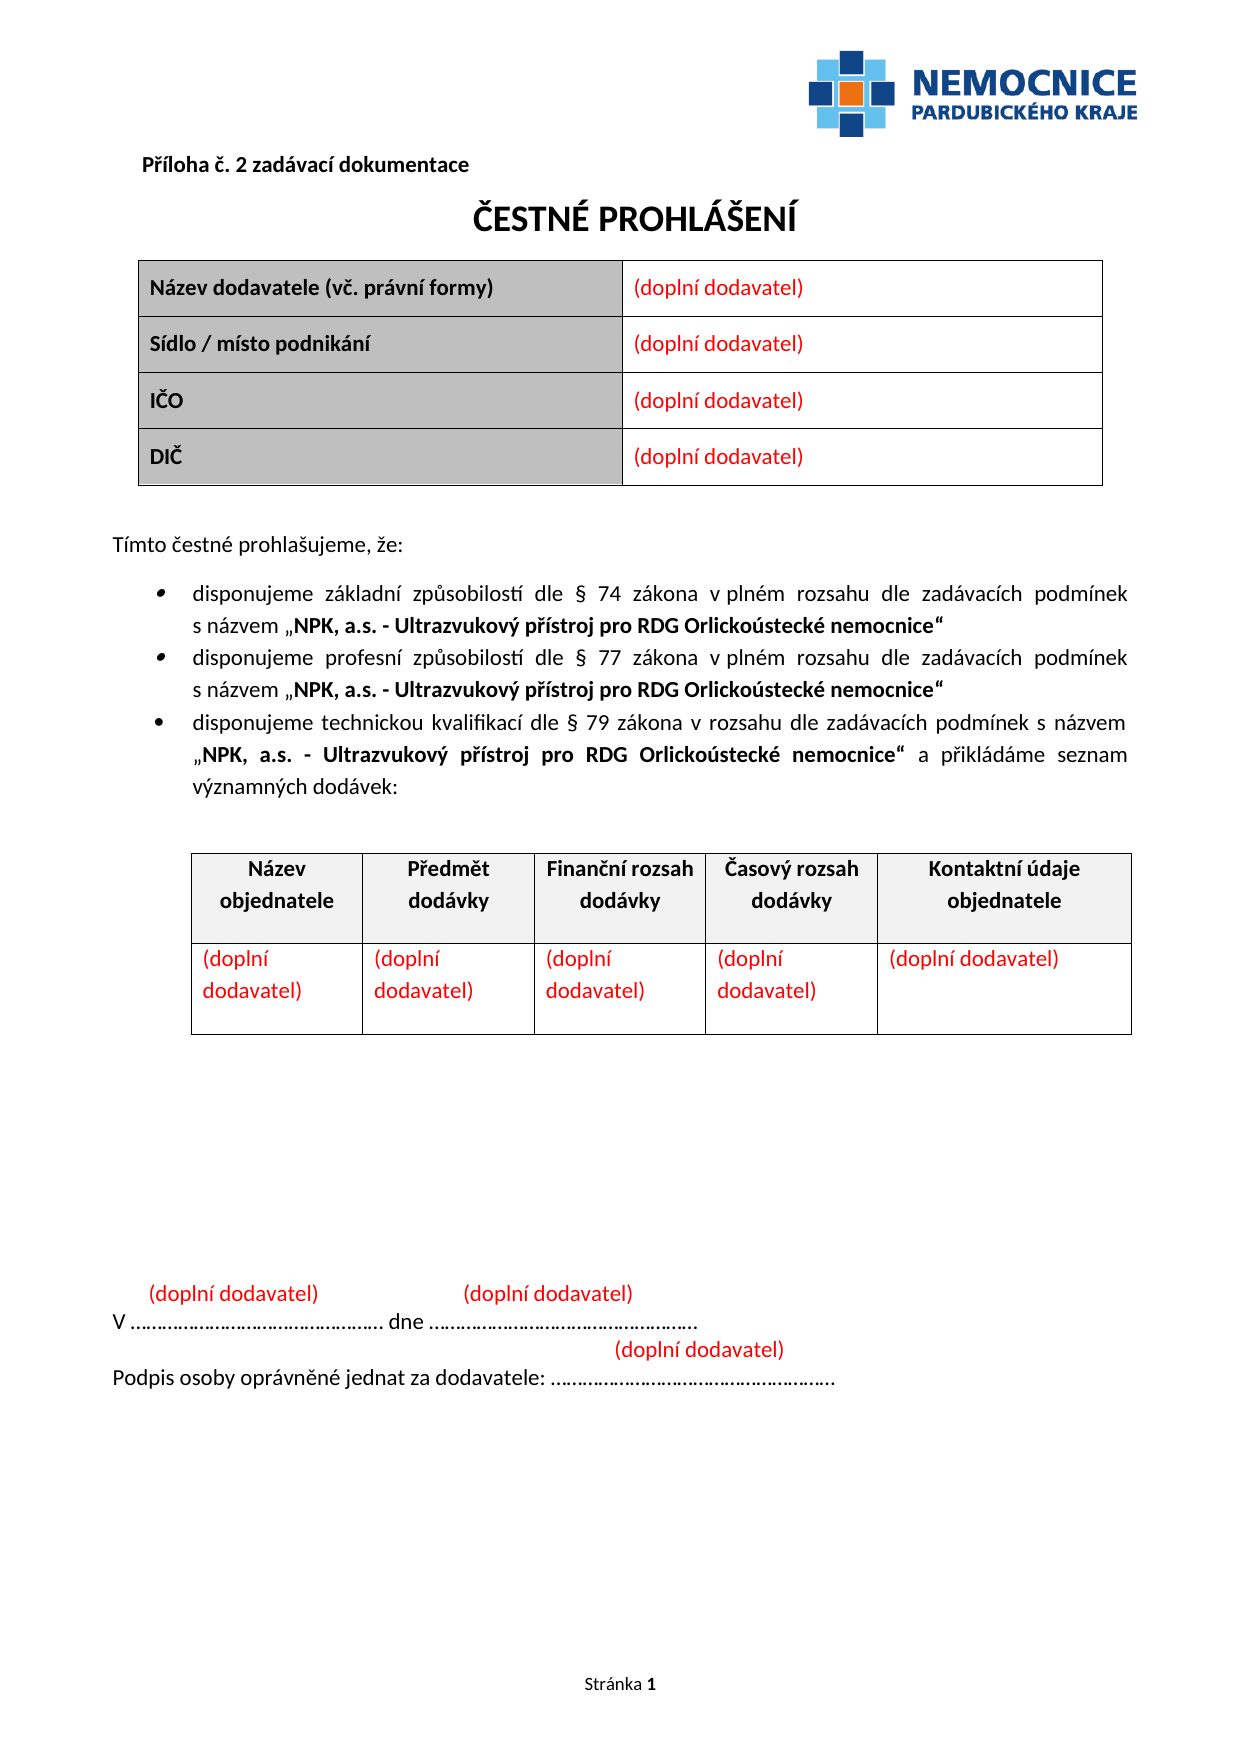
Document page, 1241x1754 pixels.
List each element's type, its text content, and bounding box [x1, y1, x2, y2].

picture [807, 49, 1137, 138]
table_cell (doplní dodavatel) [706, 944, 877, 1033]
table_cell (doplní dodavatel) [363, 944, 534, 1033]
text (doplní dodavatel) [112, 1335, 1128, 1363]
table_cell (doplní dodavatel) [623, 373, 1102, 428]
text Příloha č. 2 zadávací dokumentace [142, 150, 1128, 178]
table_cell (doplní dodavatel) [535, 944, 705, 1033]
list disponujeme základní způsobilostí dle § 74 zákona v plném rozsahu dle zadávacích podmínek s názvem „NPK, a.s. - Ultrazvukový přístroj pro RDG Orlickoústecké nemocnice“ [155, 579, 1128, 639]
table_header Časový rozsah dodávky [706, 854, 877, 943]
table_header Předmět dodávky [363, 854, 534, 943]
text ČESTNÉ PROHLÁŠENÍ [142, 195, 1128, 241]
table_header Finanční rozsah dodávky [535, 854, 705, 943]
text V ………………………………………… dne …………………………………………… [112, 1307, 1128, 1335]
table_header (doplní dodavatel) [623, 261, 1102, 316]
table_cell (doplní dodavatel) [623, 429, 1102, 484]
table_cell IČO [139, 373, 622, 428]
list disponujeme technickou kvalifikací dle § 79 zákona v rozsahu dle zadávacích podmínek s názvem „NPK, a.s. - Ultrazvukový přístroj pro RDG Orlickoústecké nemocnice“ a přikládáme seznam významných dodávek: [155, 708, 1128, 800]
table_cell (doplní dodavatel) [878, 944, 1131, 1033]
table_cell (doplní dodavatel) [192, 944, 362, 1033]
text Podpis osoby oprávněné jednat za dodavatele: ……………………………………………… [112, 1363, 1128, 1391]
table_cell DIČ [139, 429, 622, 484]
table_cell Sídlo / místo podnikání [139, 317, 622, 372]
text (doplní dodavatel) (doplní dodavatel) [112, 1279, 1128, 1307]
list disponujeme profesní způsobilostí dle § 77 zákona v plném rozsahu dle zadávacích podmínek s názvem „NPK, a.s. - Ultrazvukový přístroj pro RDG Orlickoústecké nemocnice“ [155, 643, 1128, 704]
table_header Název dodavatele (vč. právní formy) [139, 261, 622, 316]
text Tímto čestné prohlašujeme, že: [112, 530, 1128, 558]
table_cell (doplní dodavatel) [623, 317, 1102, 372]
table_header Kontaktní údaje objednatele [878, 854, 1131, 943]
table_header Název objednatele [192, 854, 362, 943]
